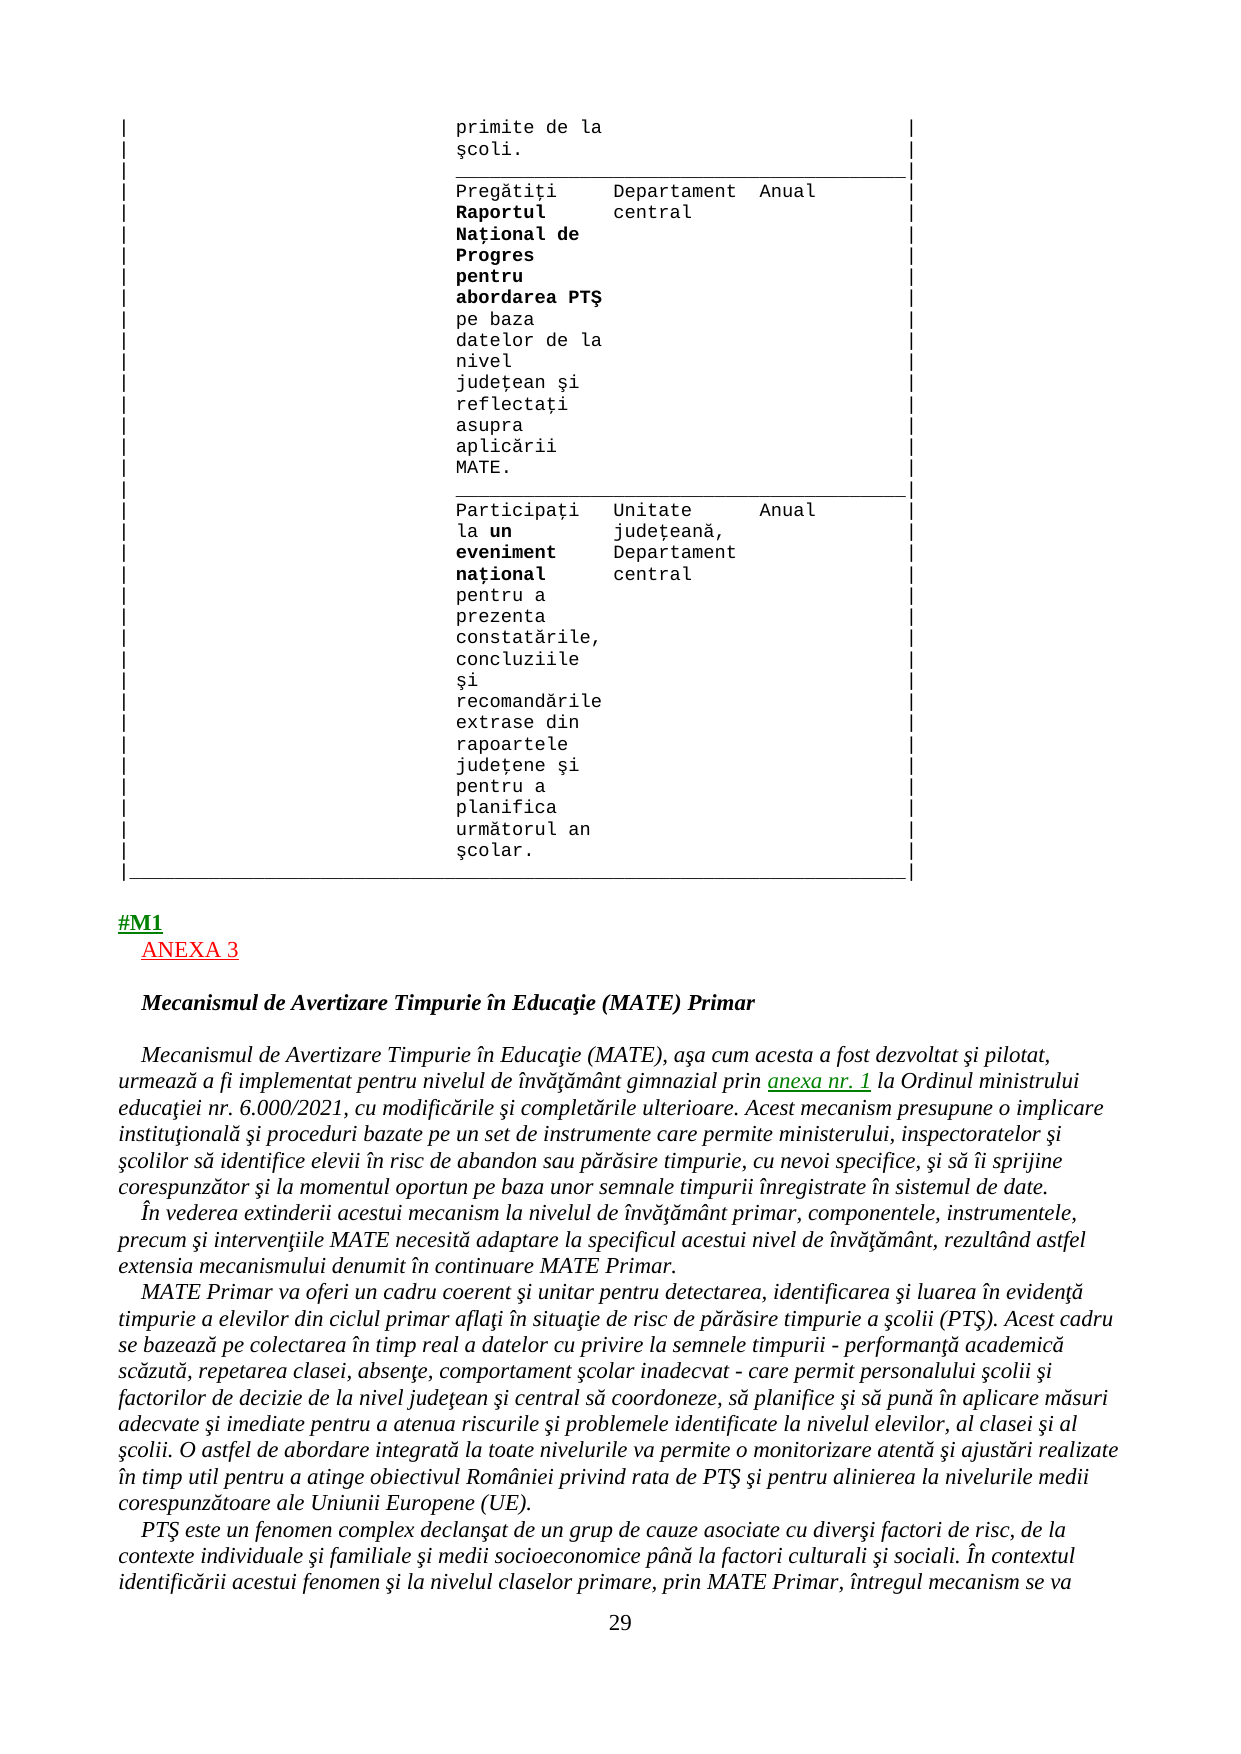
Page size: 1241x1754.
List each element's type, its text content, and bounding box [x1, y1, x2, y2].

text | şcolar. | [118, 841, 1122, 862]
text | extrase din | [118, 713, 1122, 734]
text Mecanismul de Avertizare Timpurie în Educaţie (MATE) Primar [118, 988, 1122, 1015]
text | Raportul central | [118, 203, 1122, 224]
text MATE Primar va oferi un cadru coerent şi unitar pentru detectarea, identificarea şi luarea în evidenţă timpurie a elevilor din ciclul primar aflaţi în situaţie de risc de părăsire timpurie a şcolii (PTŞ). Acest cadru se bazează pe colectarea în timp real a datelor cu privire la semnele timpurii - performanţă academică scăzută, repetarea clasei, absenţe, comportament şcolar inadecvat - care permit personalului şcolii şi factorilor de decizie de la nivel judeţean şi central să coordoneze, să planifice şi să pună în aplicare măsuri adecvate şi imediate pentru a atenua riscurile şi problemele identificate la nivelul elevilor, al clasei şi al şcolii. O astfel de abordare integrată la toate nivelurile va permite o monitorizare atentă şi ajustări realizate în timp util pentru a atinge obiectivul României privind rata de PTŞ şi pentru alinierea la nivelurile medii corespunzătoare ale Uniunii Europene (UE). [118, 1278, 1122, 1516]
text | Pregătiţi Departament Anual | [118, 182, 1122, 203]
text | abordarea PTŞ | [118, 288, 1122, 309]
text | constatările, | [118, 628, 1122, 649]
text #M1 [118, 909, 1122, 936]
text | recomandările | [118, 692, 1122, 713]
text | pentru a | [118, 586, 1122, 607]
text | pe baza | [118, 309, 1122, 331]
text | asupra | [118, 416, 1122, 437]
text | judeţene şi | [118, 756, 1122, 777]
text | datelor de la | [118, 331, 1122, 352]
text | următorul an | [118, 819, 1122, 841]
text |_____________________________________________________________________| [118, 862, 1122, 883]
text | naţional central | [118, 564, 1122, 586]
text ANEXA 3 [118, 936, 1122, 962]
text Mecanismul de Avertizare Timpurie în Educaţie (MATE), aşa cum acesta a fost dezvoltat şi pilotat, urmează a fi implementat pentru nivelul de învăţământ gimnazial prin anexa nr. 1 la Ordinul ministrului educaţiei nr. 6.000/2021, cu modificările şi completările ulterioare. Acest mecanism presupune o implicare instituţională şi proceduri bazate pe un set de instrumente care permite ministerului, inspectoratelor şi şcolilor să identifice elevii în risc de abandon sau părăsire timpurie, cu nevoi specifice, şi să îi sprijine corespunzător şi la momentul oportun pe baza unor semnale timpurii înregistrate în sistemul de date. [118, 1041, 1122, 1199]
text | MATE. | [118, 458, 1122, 479]
text | la un judeţeană, | [118, 522, 1122, 543]
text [118, 161, 1122, 182]
text | reflectaţi | [118, 394, 1122, 416]
text În vederea extinderii acestui mecanism la nivelul de învăţământ primar, componentele, instrumentele, precum şi intervenţiile MATE necesită adaptare la specificul acestui nivel de învăţământ, rezultând astfel extensia mecanismului denumit în continuare MATE Primar. [118, 1199, 1122, 1278]
text | judeţean şi | [118, 373, 1122, 394]
text | nivel | [118, 352, 1122, 373]
text | ________________________________________| [118, 479, 1122, 501]
text | aplicării | [118, 437, 1122, 458]
text | prezenta | [118, 607, 1122, 628]
text | Progres | [118, 246, 1122, 267]
text | pentru a | [118, 777, 1122, 798]
text | şi | [118, 671, 1122, 692]
text | pentru | [118, 267, 1122, 288]
text | concluziile | [118, 649, 1122, 671]
text | Naţional de | [118, 224, 1122, 246]
text | Participaţi Unitate Anual | [118, 501, 1122, 522]
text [118, 1516, 1122, 1595]
text | rapoartele | [118, 734, 1122, 756]
text | eveniment Departament | [118, 543, 1122, 564]
text | primite de la | [118, 118, 1122, 139]
text | planifica | [118, 798, 1122, 819]
text | şcoli. | [118, 139, 1122, 161]
